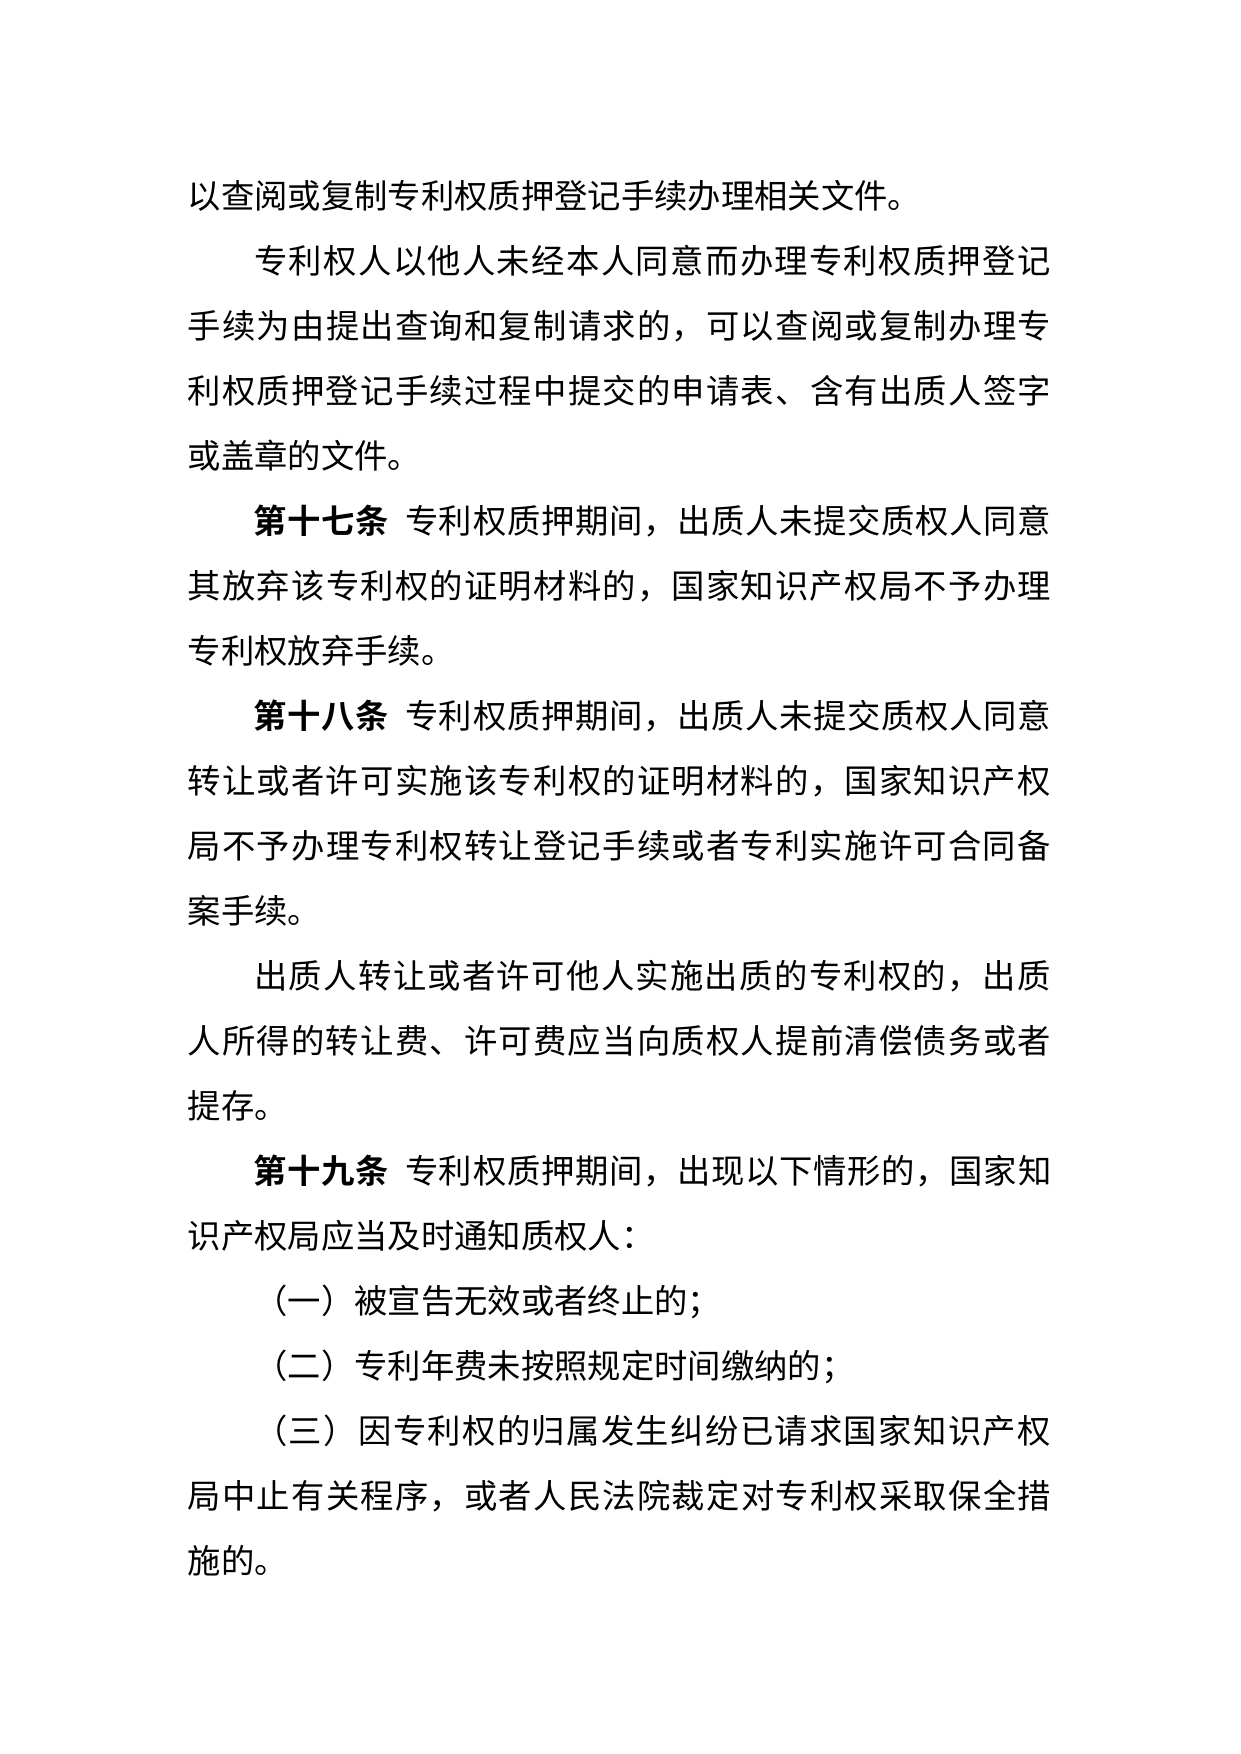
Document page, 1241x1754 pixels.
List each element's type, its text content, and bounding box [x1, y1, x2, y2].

text 专利权人以他人未经本人同意而办理专利权质押登记手续为由提出查询和复制请求的，可以查阅或复制办理专利权质押登记手续过程中提交的申请表、含有出质人签字或盖章的文件。 [187, 227, 1053, 487]
text （三）因专利权的归属发生纠纷已请求国家知识产权局中止有关程序，或者人民法院裁定对专利权采取保全措施的。 [187, 1397, 1053, 1592]
text 第十八条 专利权质押期间，出质人未提交质权人同意转让或者许可实施该专利权的证明材料的，国家知识产权局不予办理专利权转让登记手续或者专利实施许可合同备案手续。 [187, 682, 1053, 942]
text 出质人转让或者许可他人实施出质的专利权的，出质人所得的转让费、许可费应当向质权人提前清偿债务或者提存。 [187, 942, 1053, 1137]
text 第十七条 专利权质押期间，出质人未提交质权人同意其放弃该专利权的证明材料的，国家知识产权局不予办理专利权放弃手续。 [187, 487, 1053, 682]
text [187, 162, 1053, 227]
text （二）专利年费未按照规定时间缴纳的； [187, 1332, 1053, 1397]
text （一）被宣告无效或者终止的； [187, 1267, 1053, 1332]
text 第十九条 专利权质押期间，出现以下情形的，国家知识产权局应当及时通知质权人： [187, 1137, 1053, 1267]
